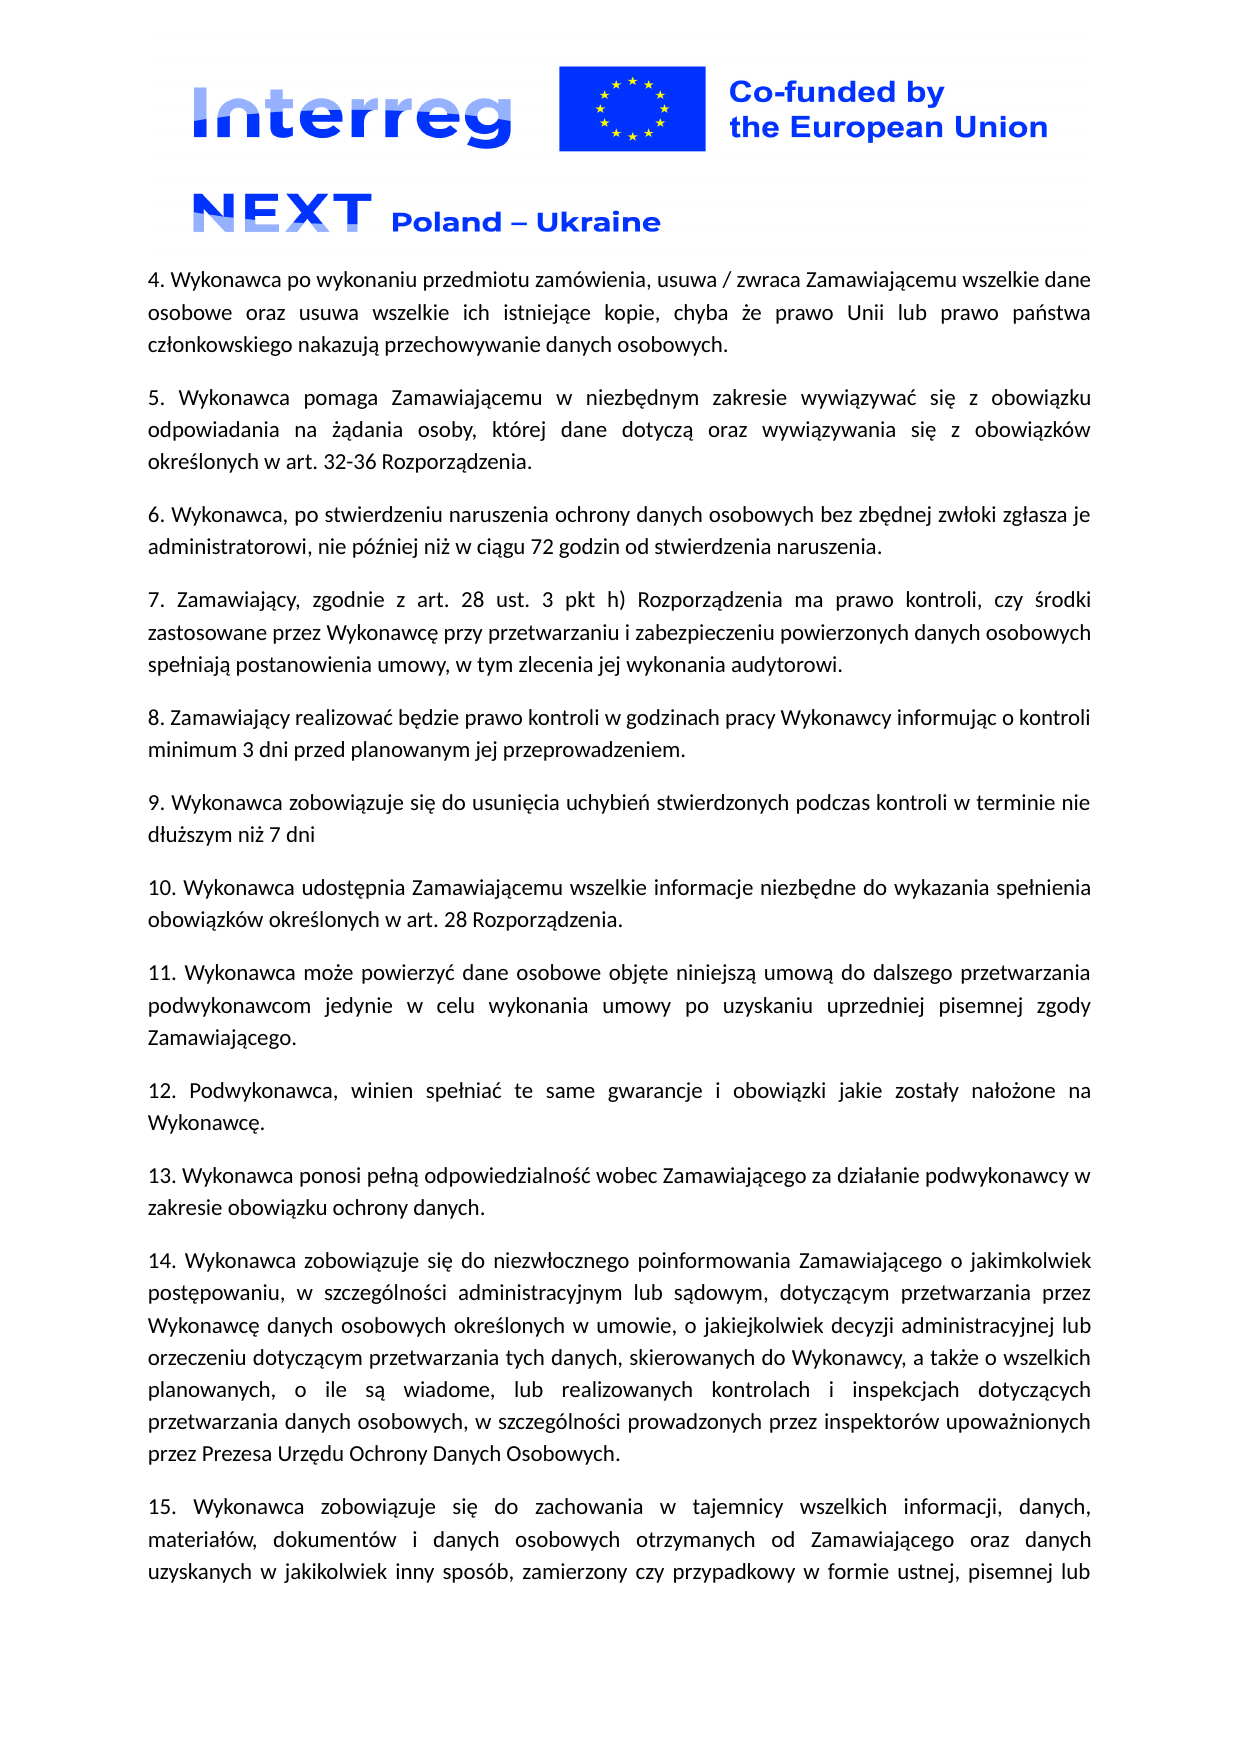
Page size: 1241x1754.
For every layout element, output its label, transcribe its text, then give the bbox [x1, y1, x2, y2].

text 13. Wykonawca ponosi pełną odpowiedzialność wobec Zamawiającego za działanie podwykonawcy w zakresie obowiązku ochrony danych. [148, 1161, 1092, 1221]
text 6. Wykonawca, po stwierdzeniu naruszenia ochrony danych osobowych bez zbędnej zwłoki zgłasza je administratorowi, nie później niż w ciągu 72 godzin od stwierdzenia naruszenia. [148, 500, 1092, 561]
text 10. Wykonawca udostępnia Zamawiającemu wszelkie informacje niezbędne do wykazania spełnienia obowiązków określonych w art. 28 Rozporządzenia. [148, 873, 1092, 933]
text 12. Podwykonawca, winien spełniać te same gwarancje i obowiązki jakie zostały nałożone na Wykonawcę. [148, 1076, 1092, 1136]
text 7. Zamawiający, zgodnie z art. 28 ust. 3 pkt h) Rozporządzenia ma prawo kontroli, czy środki zastosowane przez Wykonawcę przy przetwarzaniu i zabezpieczeniu powierzonych danych osobowych spełniają postanowienia umowy, w tym zlecenia jej wykonania audytorowi. [148, 586, 1092, 678]
picture [147, 29, 1093, 266]
text 9. Wykonawca zobowiązuje się do usunięcia uchybień stwierdzonych podczas kontroli w terminie nie dłuższym niż 7 dni [148, 788, 1092, 848]
text 8. Zamawiający realizować będzie prawo kontroli w godzinach pracy Wykonawcy informując o kontroli minimum 3 dni przed planowanym jej przeprowadzeniem. [148, 703, 1092, 763]
text 11. Wykonawca może powierzyć dane osobowe objęte niniejszą umową do dalszego przetwarzania podwykonawcom jedynie w celu wykonania umowy po uzyskaniu uprzedniej pisemnej zgody Zamawiającego. [148, 958, 1092, 1051]
text 4. Wykonawca po wykonaniu przedmiotu zamówienia, usuwa / zwraca Zamawiającemu wszelkie dane osobowe oraz usuwa wszelkie ich istniejące kopie, chyba że prawo Unii lub prawo państwa członkowskiego nakazują przechowywanie danych osobowych. [148, 266, 1092, 358]
text 14. Wykonawca zobowiązuje się do niezwłocznego poinformowania Zamawiającego o jakimkolwiek postępowaniu, w szczególności administracyjnym lub sądowym, dotyczącym przetwarzania przez Wykonawcę danych osobowych określonych w umowie, o jakiejkolwiek decyzji administracyjnej lub orzeczeniu dotyczącym przetwarzania tych danych, skierowanych do Wykonawcy, a także o wszelkich planowanych, o ile są wiadome, lub realizowanych kontrolach i inspekcjach dotyczących przetwarzania danych osobowych, w szczególności prowadzonych przez inspektorów upoważnionych przez Prezesa Urzędu Ochrony Danych Osobowych. [148, 1246, 1092, 1467]
text 5. Wykonawca pomaga Zamawiającemu w niezbędnym zakresie wywiązywać się z obowiązku odpowiadania na żądania osoby, której dane dotyczą oraz wywiązywania się z obowiązków określonych w art. 32-36 Rozporządzenia. [148, 383, 1092, 475]
